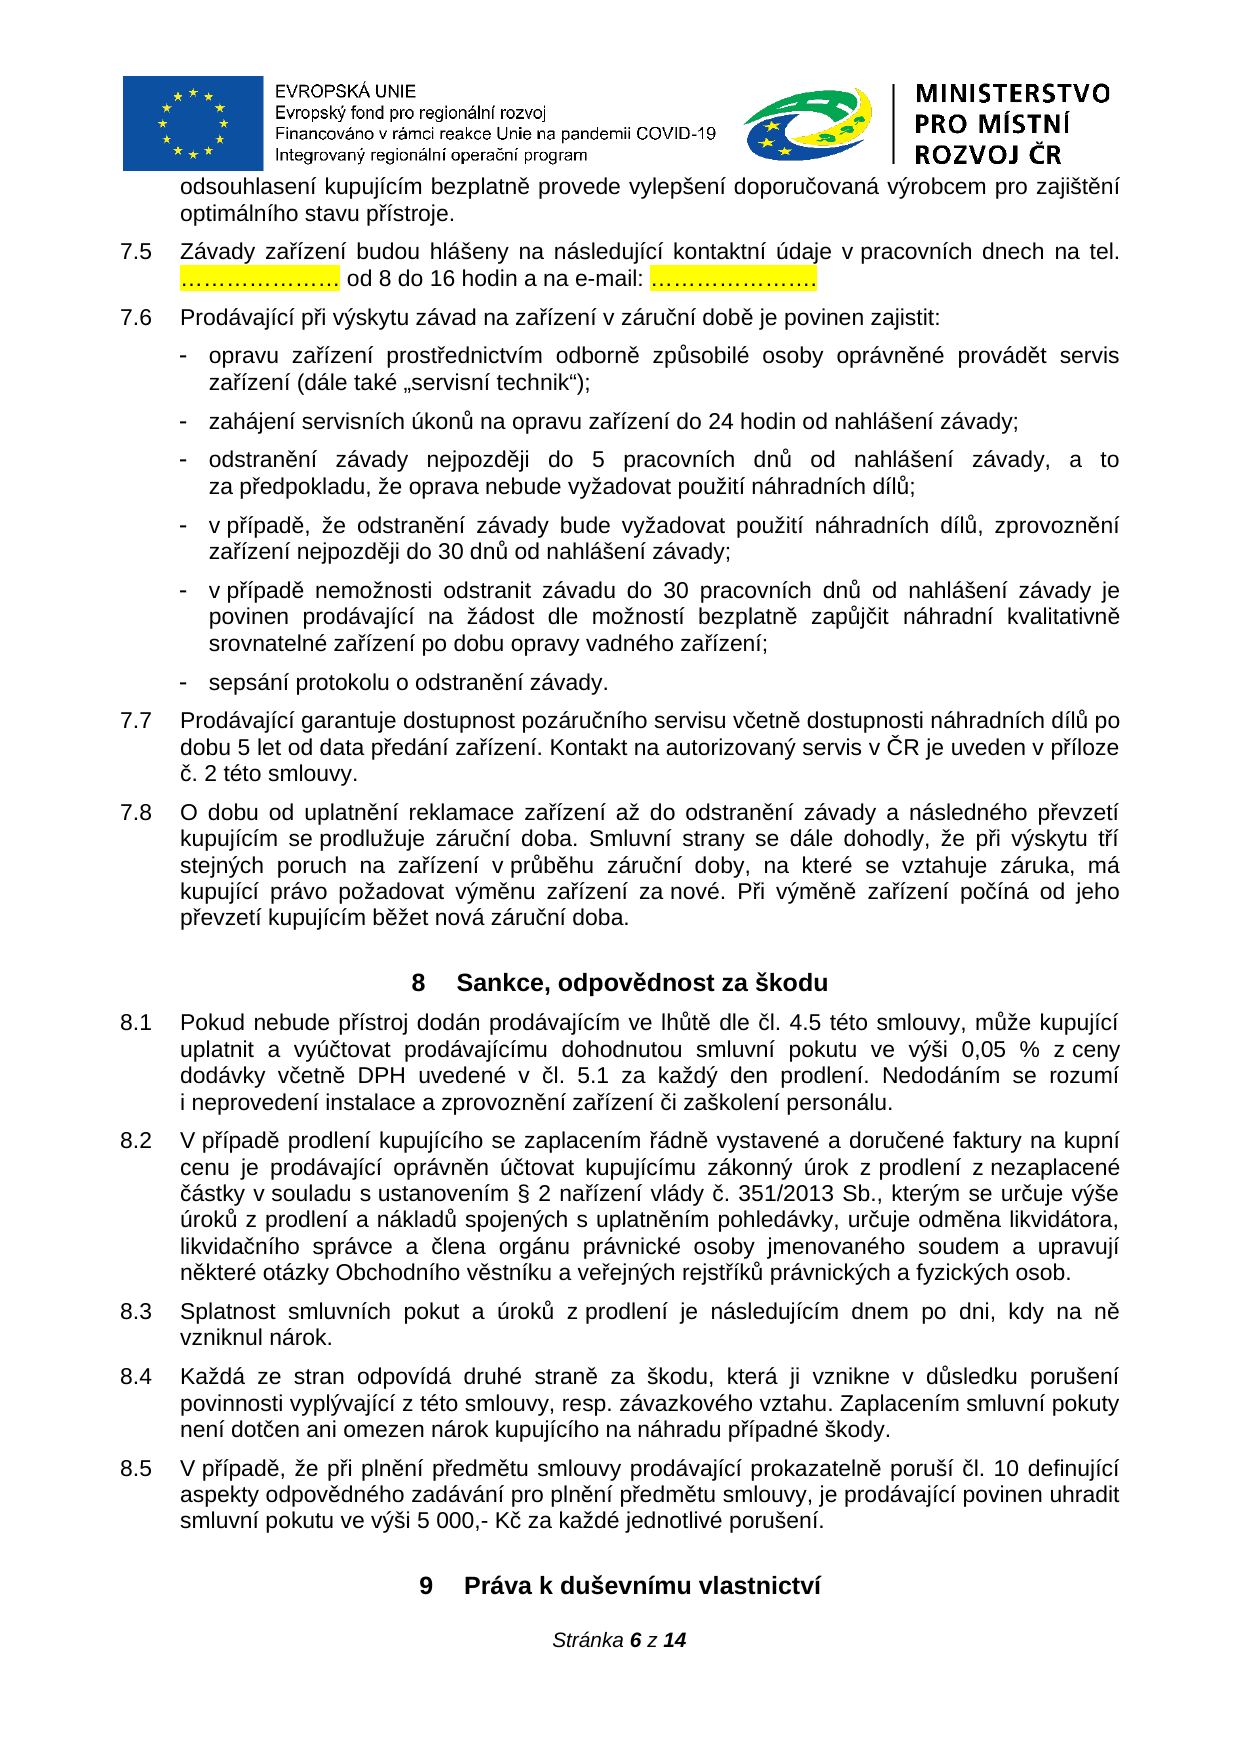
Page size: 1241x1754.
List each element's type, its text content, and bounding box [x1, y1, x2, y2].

list opravu zařízení prostřednictvím odborně způsobilé osoby oprávněné provádět servis zařízení (dále také „servisní technik“); [179, 342, 1120, 395]
subtitle Sankce, odpovědnost za škodu [120, 968, 1120, 997]
picture [120, 73, 1110, 174]
subtitle Prodávající garantuje dostupnost pozáručního servisu včetně dostupnosti náhradních dílů po dobu 5 let od data předání zařízení. Kontakt na autorizovaný servis v ČR je uveden v příloze č. 2 této smlouvy. [120, 707, 1120, 786]
subtitle O dobu od uplatnění reklamace zařízení až do odstranění závady a následného převzetí kupujícím se prodlužuje záruční doba. Smluvní strany se dále dohodly, že při výskytu tří stejných poruch na zařízení v průběhu záruční doby, na které se vztahuje záruka, má kupující právo požadovat výměnu zařízení za nové. Při výměně zařízení počíná od jeho převzetí kupujícím běžet nová záruční doba. [120, 799, 1120, 931]
subtitle Prodávající při výskytu závad na zařízení v záruční době je povinen zajistit: [120, 303, 1120, 330]
subtitle Pokud nebude přístroj dodán prodávajícím ve lhůtě dle čl. 4.5 této smlouvy, může kupující uplatnit a vyúčtovat prodávajícímu dohodnutou smluvní pokutu ve výši 0,05 % z ceny dodávky včetně DPH uvedené v čl. 5.1 za každý den prodlení. Nedodáním se rozumí i neprovedení instalace a zprovoznění zařízení či zaškolení personálu. [120, 1009, 1120, 1115]
subtitle V případě prodlení kupujícího se zaplacením řádně vystavené a doručené faktury na kupní cenu je prodávající oprávněn účtovat kupujícímu zákonný úrok z prodlení z nezaplacené částky v souladu s ustanovením § 2 nařízení vlády č. 351/2013 Sb., kterým se určuje výše úroků z prodlení a nákladů spojených s uplatněním pohledávky, určuje odměna likvidátora, likvidačního správce a člena orgánu právnické osoby jmenovaného soudem a upravují některé otázky Obchodního věstníku a veřejných rejstříků právnických a fyzických osob. [120, 1127, 1120, 1285]
subtitle V případě, že při plnění předmětu smlouvy prodávající prokazatelně poruší čl. 10 definující aspekty odpovědného zadávání pro plnění předmětu smlouvy, je prodávající povinen uhradit smluvní pokutu ve výši 5 000,- Kč za každé jednotlivé porušení. [120, 1455, 1120, 1534]
list zahájení servisních úkonů na opravu zařízení do 24 hodin od nahlášení závady; [179, 408, 1120, 434]
list v případě, že odstranění závady bude vyžadovat použití náhradních dílů, zprovoznění zařízení nejpozději do 30 dnů od nahlášení závady; [179, 512, 1120, 564]
subtitle Závady zařízení budou hlášeny na následující kontaktní údaje v pracovních dnech na tel. ………………… od 8 do 16 hodin a na e-mail: …………………. [120, 238, 1120, 291]
subtitle Každá ze stran odpovídá druhé straně za škodu, která ji vznikne v důsledku porušení povinnosti vyplývající z této smlouvy, resp. závazkového vztahu. Zaplacením smluvní pokuty není dotčen ani omezen nárok kupujícího na náhradu případné škody. [120, 1363, 1120, 1442]
subtitle Splatnost smluvních pokut a úroků z prodlení je následujícím dnem po dni, kdy na ně vzniknul nárok. [120, 1298, 1120, 1351]
subtitle Práva k duševnímu vlastnictví [120, 1571, 1120, 1600]
list sepsání protokolu o odstranění závady. [179, 668, 1120, 695]
list v případě nemožnosti odstranit závadu do 30 pracovních dnů od nahlášení závady je povinen prodávající na žádost dle možností bezplatně zapůjčit náhradní kvalitativně srovnatelné zařízení po dobu opravy vadného zařízení; [179, 577, 1120, 656]
list odstranění závady nejpozději do 5 pracovních dnů od nahlášení závady, a to za předpokladu, že oprava nebude vyžadovat použití náhradních dílů; [179, 446, 1120, 499]
